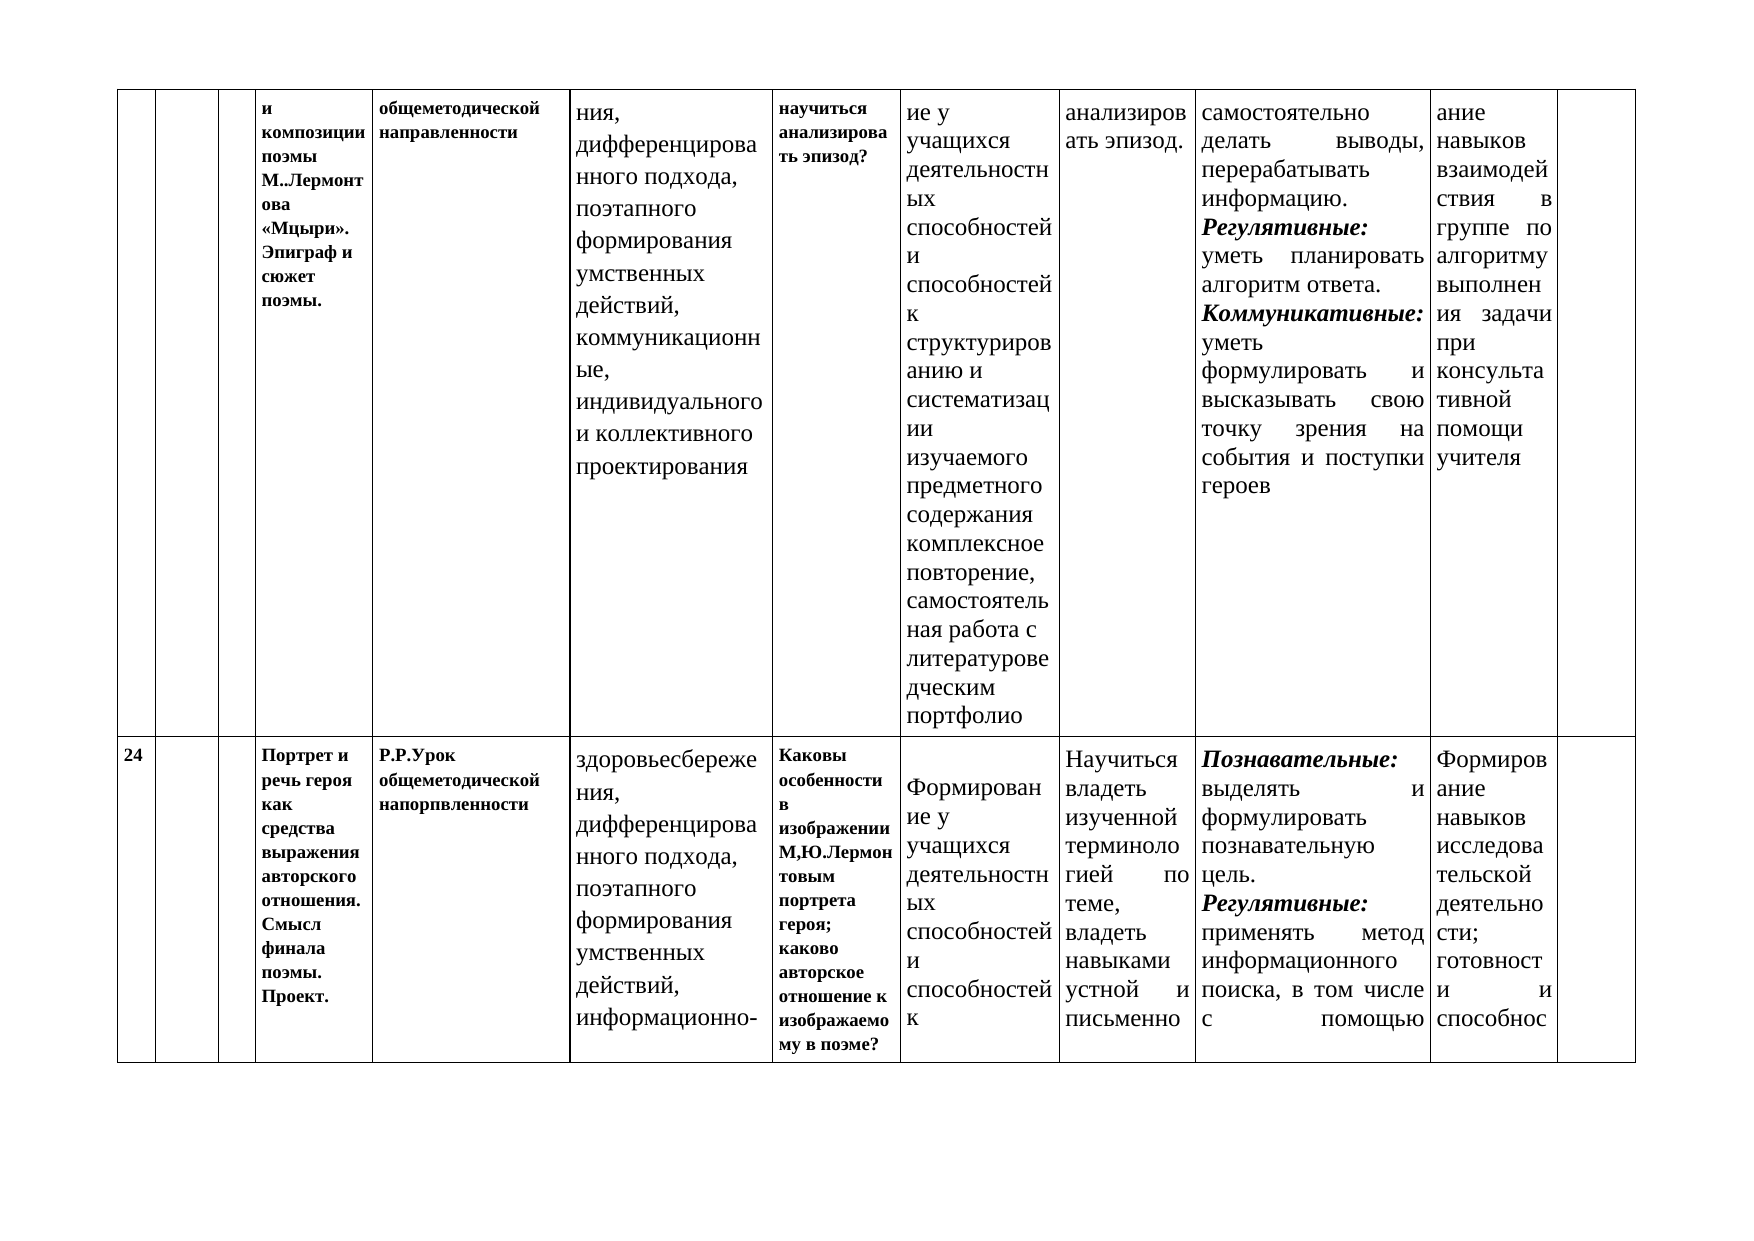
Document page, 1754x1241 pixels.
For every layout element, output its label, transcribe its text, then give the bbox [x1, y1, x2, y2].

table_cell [1431, 737, 1557, 1062]
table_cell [571, 737, 772, 1062]
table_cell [256, 90, 372, 736]
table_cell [901, 90, 1059, 736]
table_cell 23 [118, 90, 155, 736]
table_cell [1431, 90, 1557, 736]
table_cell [773, 737, 900, 1062]
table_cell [373, 90, 569, 736]
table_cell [571, 90, 772, 736]
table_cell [901, 737, 1059, 1062]
table_cell [156, 90, 218, 736]
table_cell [1196, 737, 1430, 1062]
table_cell [1558, 737, 1635, 1062]
table_cell [156, 737, 218, 1062]
table_cell [219, 90, 255, 736]
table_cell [1196, 90, 1430, 736]
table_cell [773, 90, 900, 736]
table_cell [256, 737, 372, 1062]
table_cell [1060, 90, 1195, 736]
table_cell 24 [118, 737, 155, 1062]
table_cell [373, 737, 569, 1062]
table_cell [1558, 90, 1635, 736]
table_cell [219, 737, 255, 1062]
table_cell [1060, 737, 1195, 1062]
